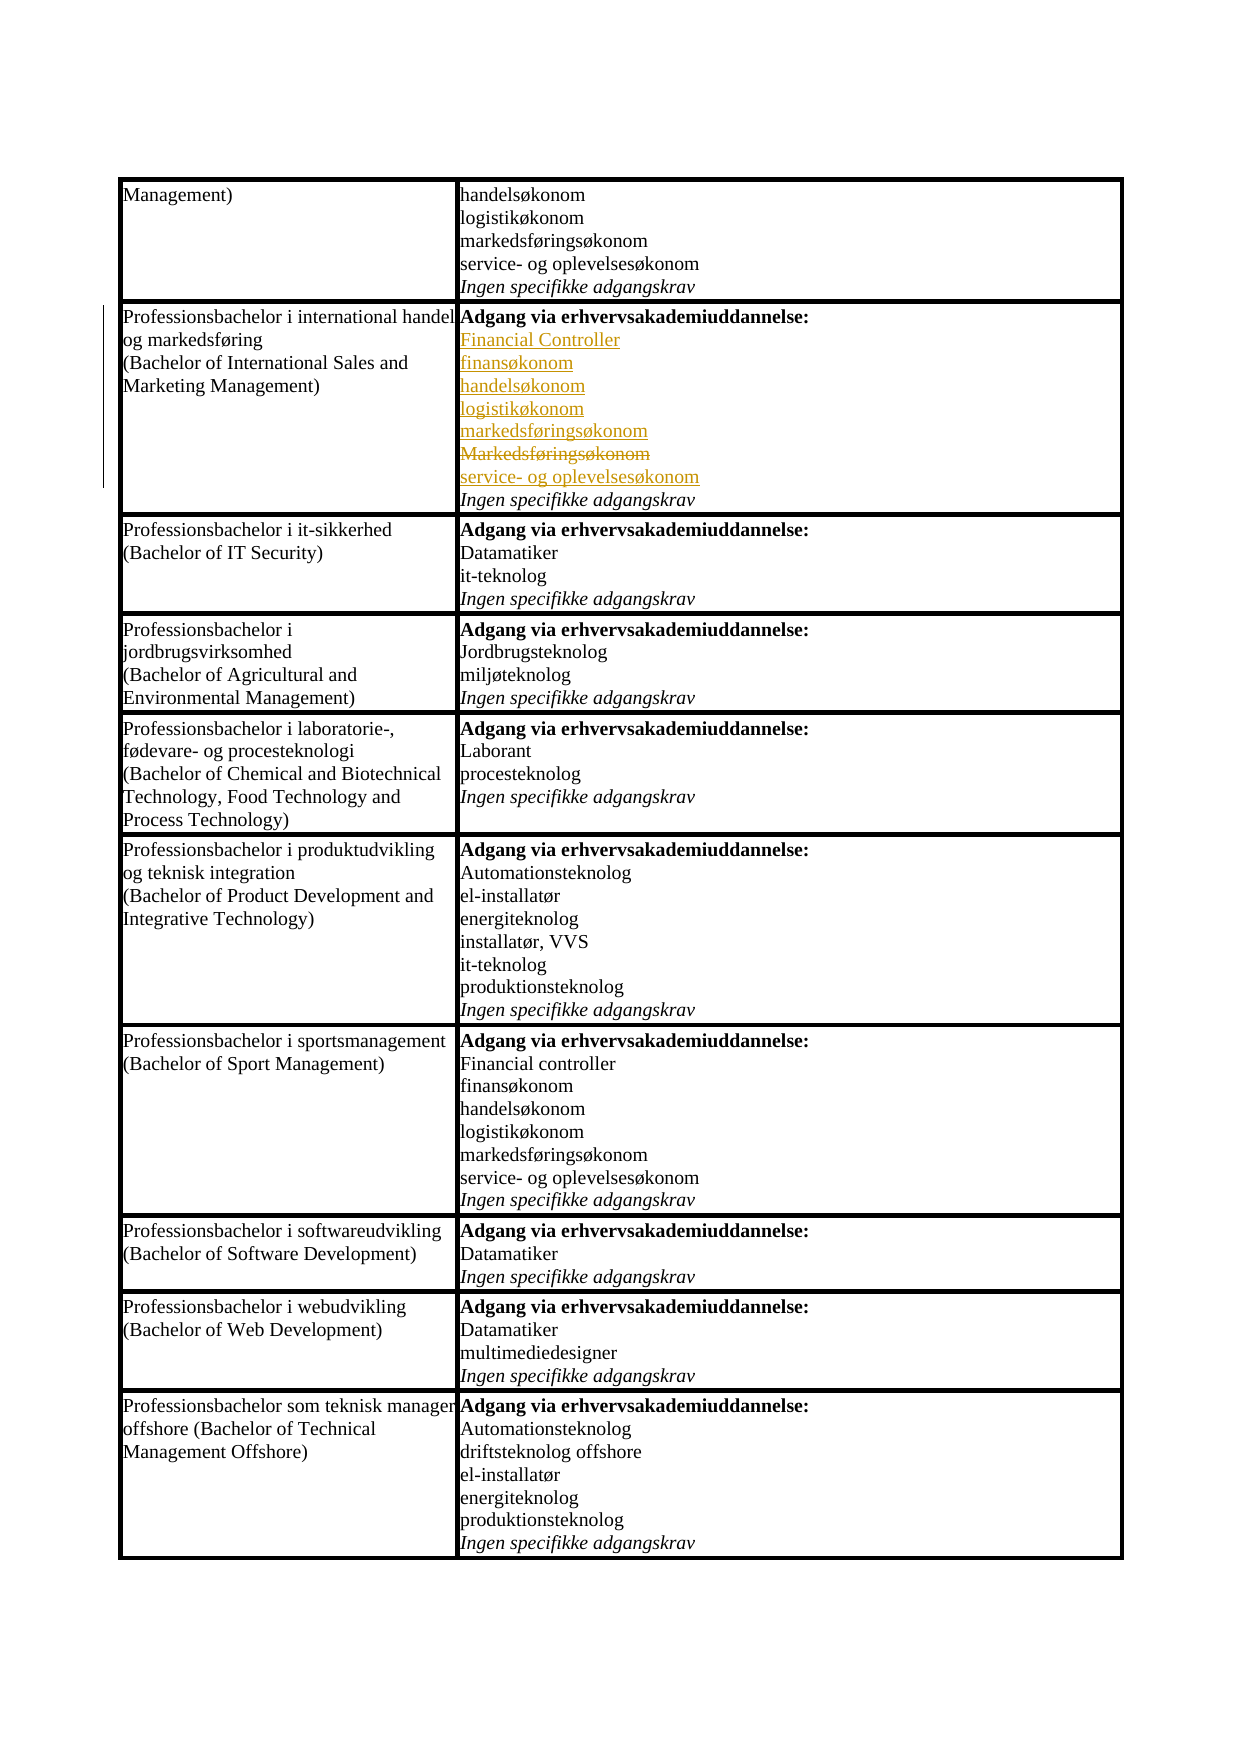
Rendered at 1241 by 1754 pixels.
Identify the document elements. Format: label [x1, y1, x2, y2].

table_header [123, 1294, 455, 1388]
table_header [460, 1218, 1120, 1289]
table_header [460, 304, 1120, 512]
table_header [460, 837, 1120, 1023]
table_header [123, 182, 455, 299]
table_header [123, 1218, 455, 1289]
table_header [123, 837, 455, 1023]
table_header [460, 1393, 1120, 1556]
table_header [123, 616, 455, 710]
table_header [123, 715, 455, 832]
table_header [123, 1027, 455, 1213]
table_header [123, 517, 455, 611]
table_header [460, 616, 1120, 710]
table_header [123, 1393, 455, 1556]
table_header [460, 517, 1120, 611]
table_header [460, 1027, 1120, 1213]
table_header [460, 182, 1120, 299]
table_header [460, 715, 1120, 832]
table_header [123, 304, 455, 512]
table_header [460, 1294, 1120, 1388]
